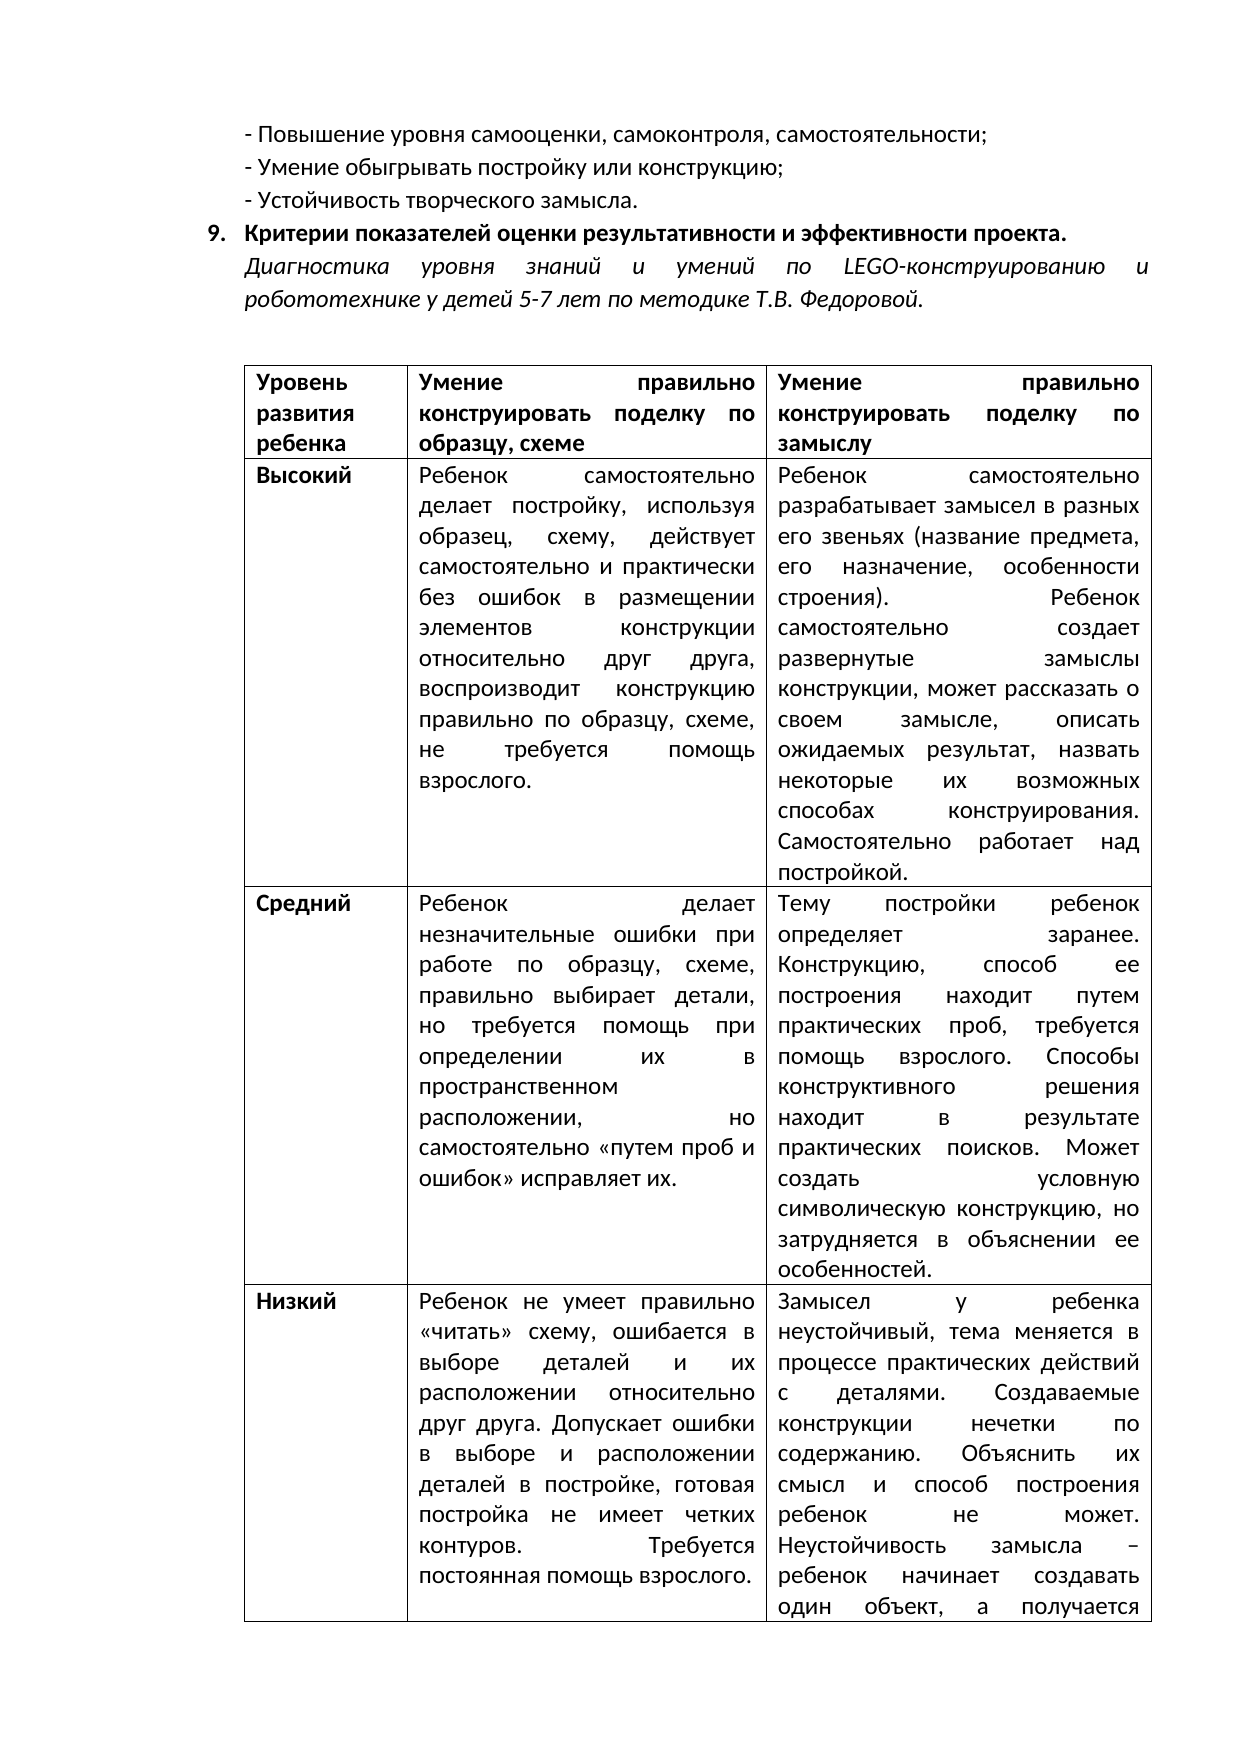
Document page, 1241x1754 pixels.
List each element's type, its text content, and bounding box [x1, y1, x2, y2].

table_cell Низкий [245, 1285, 407, 1621]
table_header Умение правильно конструировать поделку по замыслу [767, 366, 1151, 458]
list - Умение обыгрывать постройку или конструкцию; [244, 151, 1152, 182]
table_header Умение правильно конструировать поделку по образцу, схеме [408, 366, 766, 458]
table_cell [767, 1285, 1151, 1621]
list - Повышение уровня самооценки, самоконтроля, самостоятельности; [244, 118, 1152, 149]
table_cell Средний [245, 887, 407, 1284]
list Критерии показателей оценки результативности и эффективности проекта. [207, 217, 1152, 247]
list - Устойчивость творческого замысла. [244, 184, 1152, 214]
table_cell Тему постройки ребенок определяет заранее. Конструкцию, способ ее построения находит путем практических проб, требуется помощь взрослого. Способы конструктивного решения находит в результате практических поисков. Может создать условную символическую конструкцию, но затрудняется в объяснении ее особенностей. [767, 887, 1151, 1284]
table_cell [408, 1285, 766, 1621]
table_cell Ребенок делает незначительные ошибки при работе по образцу, схеме, правильно выбирает детали, но требуется помощь при определении их в пространственном расположении, но самостоятельно «путем проб и ошибок» исправляет их. [408, 887, 766, 1284]
table_cell Ребенок самостоятельно делает постройку, используя образец, схему, действует самостоятельно и практически без ошибок в размещении элементов конструкции относительно друг друга, воспроизводит конструкцию правильно по образцу, схеме, не требуется помощь взрослого. [408, 459, 766, 886]
table_cell Ребенок самостоятельно разрабатывает замысел в разных его звеньях (название предмета, его назначение, особенности строения). Ребенок самостоятельно создает развернутые замыслы конструкции, может рассказать о своем замысле, описать ожидаемых результат, назвать некоторые их возможных способах конструирования. Самостоятельно работает над постройкой. [767, 459, 1151, 886]
table_header Уровень развития ребенка [245, 366, 407, 458]
table_cell Высокий [245, 459, 407, 886]
list Диагностика уровня знаний и умений по LEGO-конструированию и робототехнике у детей 5-7 лет по методике Т.В. Федоровой. [244, 250, 1152, 313]
